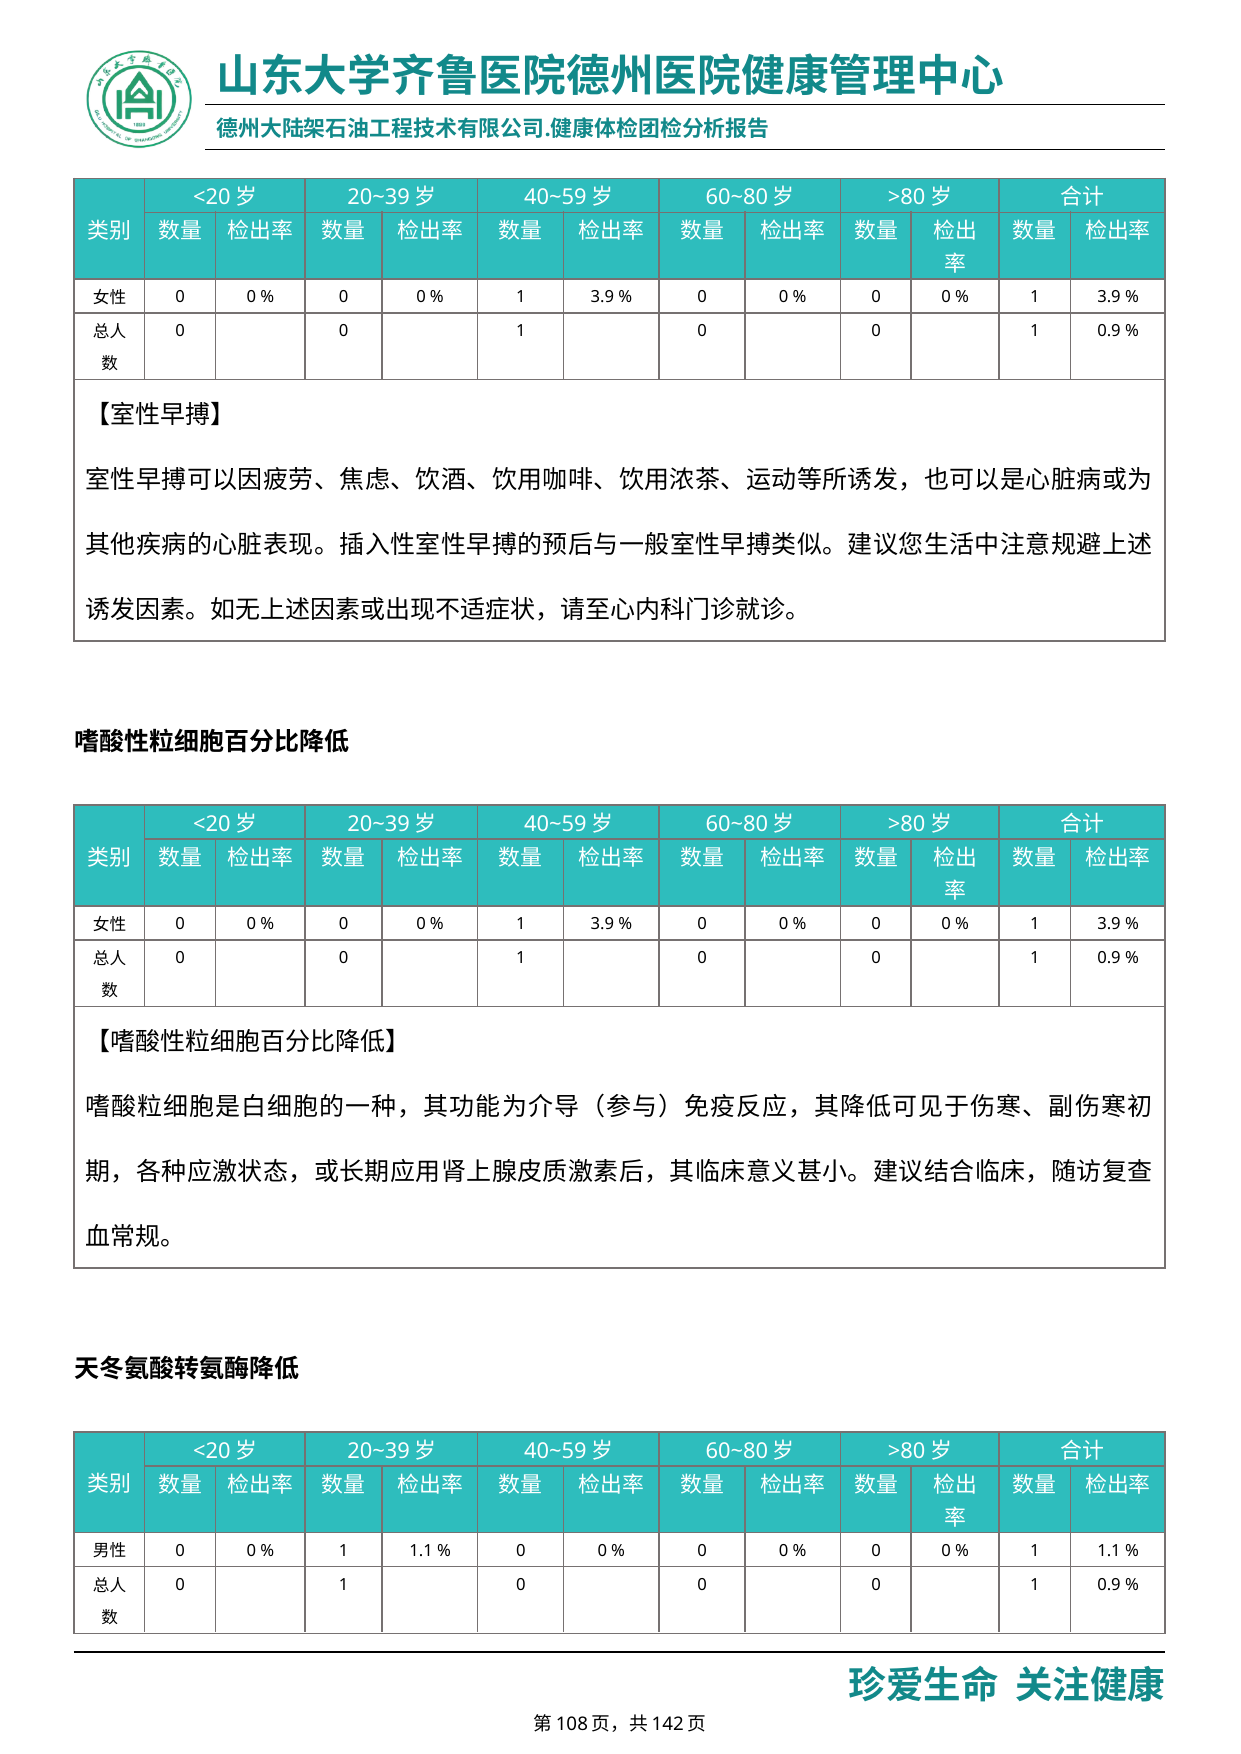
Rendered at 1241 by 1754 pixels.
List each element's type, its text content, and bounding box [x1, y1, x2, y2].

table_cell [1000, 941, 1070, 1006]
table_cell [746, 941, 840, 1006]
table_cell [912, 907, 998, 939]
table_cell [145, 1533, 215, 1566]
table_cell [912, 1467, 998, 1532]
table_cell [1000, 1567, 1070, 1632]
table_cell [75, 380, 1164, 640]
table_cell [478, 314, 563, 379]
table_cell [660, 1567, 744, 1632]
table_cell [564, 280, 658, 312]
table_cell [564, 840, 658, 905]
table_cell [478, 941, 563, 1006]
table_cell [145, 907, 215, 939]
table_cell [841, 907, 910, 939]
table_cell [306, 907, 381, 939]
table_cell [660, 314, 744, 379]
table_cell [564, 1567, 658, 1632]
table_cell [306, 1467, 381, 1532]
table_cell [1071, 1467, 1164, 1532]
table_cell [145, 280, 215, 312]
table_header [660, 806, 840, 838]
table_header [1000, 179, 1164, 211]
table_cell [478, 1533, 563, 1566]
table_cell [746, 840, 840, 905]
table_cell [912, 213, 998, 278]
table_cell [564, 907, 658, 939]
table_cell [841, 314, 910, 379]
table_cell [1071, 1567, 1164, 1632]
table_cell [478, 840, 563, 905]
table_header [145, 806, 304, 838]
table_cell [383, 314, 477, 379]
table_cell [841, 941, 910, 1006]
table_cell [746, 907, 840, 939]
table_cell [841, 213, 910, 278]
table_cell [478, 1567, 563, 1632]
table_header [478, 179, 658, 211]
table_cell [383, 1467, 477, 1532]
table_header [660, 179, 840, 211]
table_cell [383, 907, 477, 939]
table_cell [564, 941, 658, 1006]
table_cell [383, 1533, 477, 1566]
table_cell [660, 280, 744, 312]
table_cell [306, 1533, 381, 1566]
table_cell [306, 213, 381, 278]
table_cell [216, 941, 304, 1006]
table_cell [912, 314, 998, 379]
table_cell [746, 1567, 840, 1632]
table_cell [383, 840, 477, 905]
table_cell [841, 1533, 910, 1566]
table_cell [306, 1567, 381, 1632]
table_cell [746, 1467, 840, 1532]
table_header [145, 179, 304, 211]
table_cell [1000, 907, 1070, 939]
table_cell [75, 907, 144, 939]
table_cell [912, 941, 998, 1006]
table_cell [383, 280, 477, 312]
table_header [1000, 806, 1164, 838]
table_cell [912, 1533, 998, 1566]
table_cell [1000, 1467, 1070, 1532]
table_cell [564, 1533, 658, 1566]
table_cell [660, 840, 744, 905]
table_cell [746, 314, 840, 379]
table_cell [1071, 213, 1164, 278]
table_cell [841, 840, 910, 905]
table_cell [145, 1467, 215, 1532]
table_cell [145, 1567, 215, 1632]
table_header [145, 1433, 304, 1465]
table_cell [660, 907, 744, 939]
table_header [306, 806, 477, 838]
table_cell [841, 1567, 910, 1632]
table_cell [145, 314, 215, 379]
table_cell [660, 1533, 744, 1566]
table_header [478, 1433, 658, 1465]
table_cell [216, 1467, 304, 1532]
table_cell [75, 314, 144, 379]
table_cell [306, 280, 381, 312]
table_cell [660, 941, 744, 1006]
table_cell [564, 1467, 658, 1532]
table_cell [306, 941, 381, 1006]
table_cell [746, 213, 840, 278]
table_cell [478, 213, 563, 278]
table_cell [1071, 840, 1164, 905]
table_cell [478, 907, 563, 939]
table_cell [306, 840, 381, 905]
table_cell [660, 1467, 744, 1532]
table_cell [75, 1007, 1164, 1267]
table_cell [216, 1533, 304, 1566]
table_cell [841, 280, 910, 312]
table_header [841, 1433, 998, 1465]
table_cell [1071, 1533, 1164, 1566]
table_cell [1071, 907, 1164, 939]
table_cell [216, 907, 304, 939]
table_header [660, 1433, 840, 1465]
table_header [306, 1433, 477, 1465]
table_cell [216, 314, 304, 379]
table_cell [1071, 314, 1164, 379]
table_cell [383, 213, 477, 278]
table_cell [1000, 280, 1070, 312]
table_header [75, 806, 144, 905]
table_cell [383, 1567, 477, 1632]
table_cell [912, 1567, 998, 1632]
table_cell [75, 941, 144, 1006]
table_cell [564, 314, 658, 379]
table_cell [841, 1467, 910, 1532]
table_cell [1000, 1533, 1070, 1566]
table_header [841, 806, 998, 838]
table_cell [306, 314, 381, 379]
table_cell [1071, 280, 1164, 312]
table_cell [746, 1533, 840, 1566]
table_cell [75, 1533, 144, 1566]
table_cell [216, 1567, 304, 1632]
text 天冬氨酸转氨酶降低 [74, 1334, 1165, 1399]
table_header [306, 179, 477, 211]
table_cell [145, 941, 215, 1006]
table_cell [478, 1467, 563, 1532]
picture [85, 48, 194, 149]
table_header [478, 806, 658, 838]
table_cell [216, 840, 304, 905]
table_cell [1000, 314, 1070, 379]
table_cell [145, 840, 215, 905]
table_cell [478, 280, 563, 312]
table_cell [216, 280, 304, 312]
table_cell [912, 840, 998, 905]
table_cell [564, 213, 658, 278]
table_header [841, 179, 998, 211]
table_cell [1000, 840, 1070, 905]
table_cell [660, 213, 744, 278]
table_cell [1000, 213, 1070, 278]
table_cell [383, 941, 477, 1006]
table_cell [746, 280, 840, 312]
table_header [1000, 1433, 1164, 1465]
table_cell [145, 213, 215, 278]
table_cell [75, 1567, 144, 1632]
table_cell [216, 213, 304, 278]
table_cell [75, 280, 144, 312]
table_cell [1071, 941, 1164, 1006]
text 嗜酸性粒细胞百分比降低 [74, 707, 1165, 772]
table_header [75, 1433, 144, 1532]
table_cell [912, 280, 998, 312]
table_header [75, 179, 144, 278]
